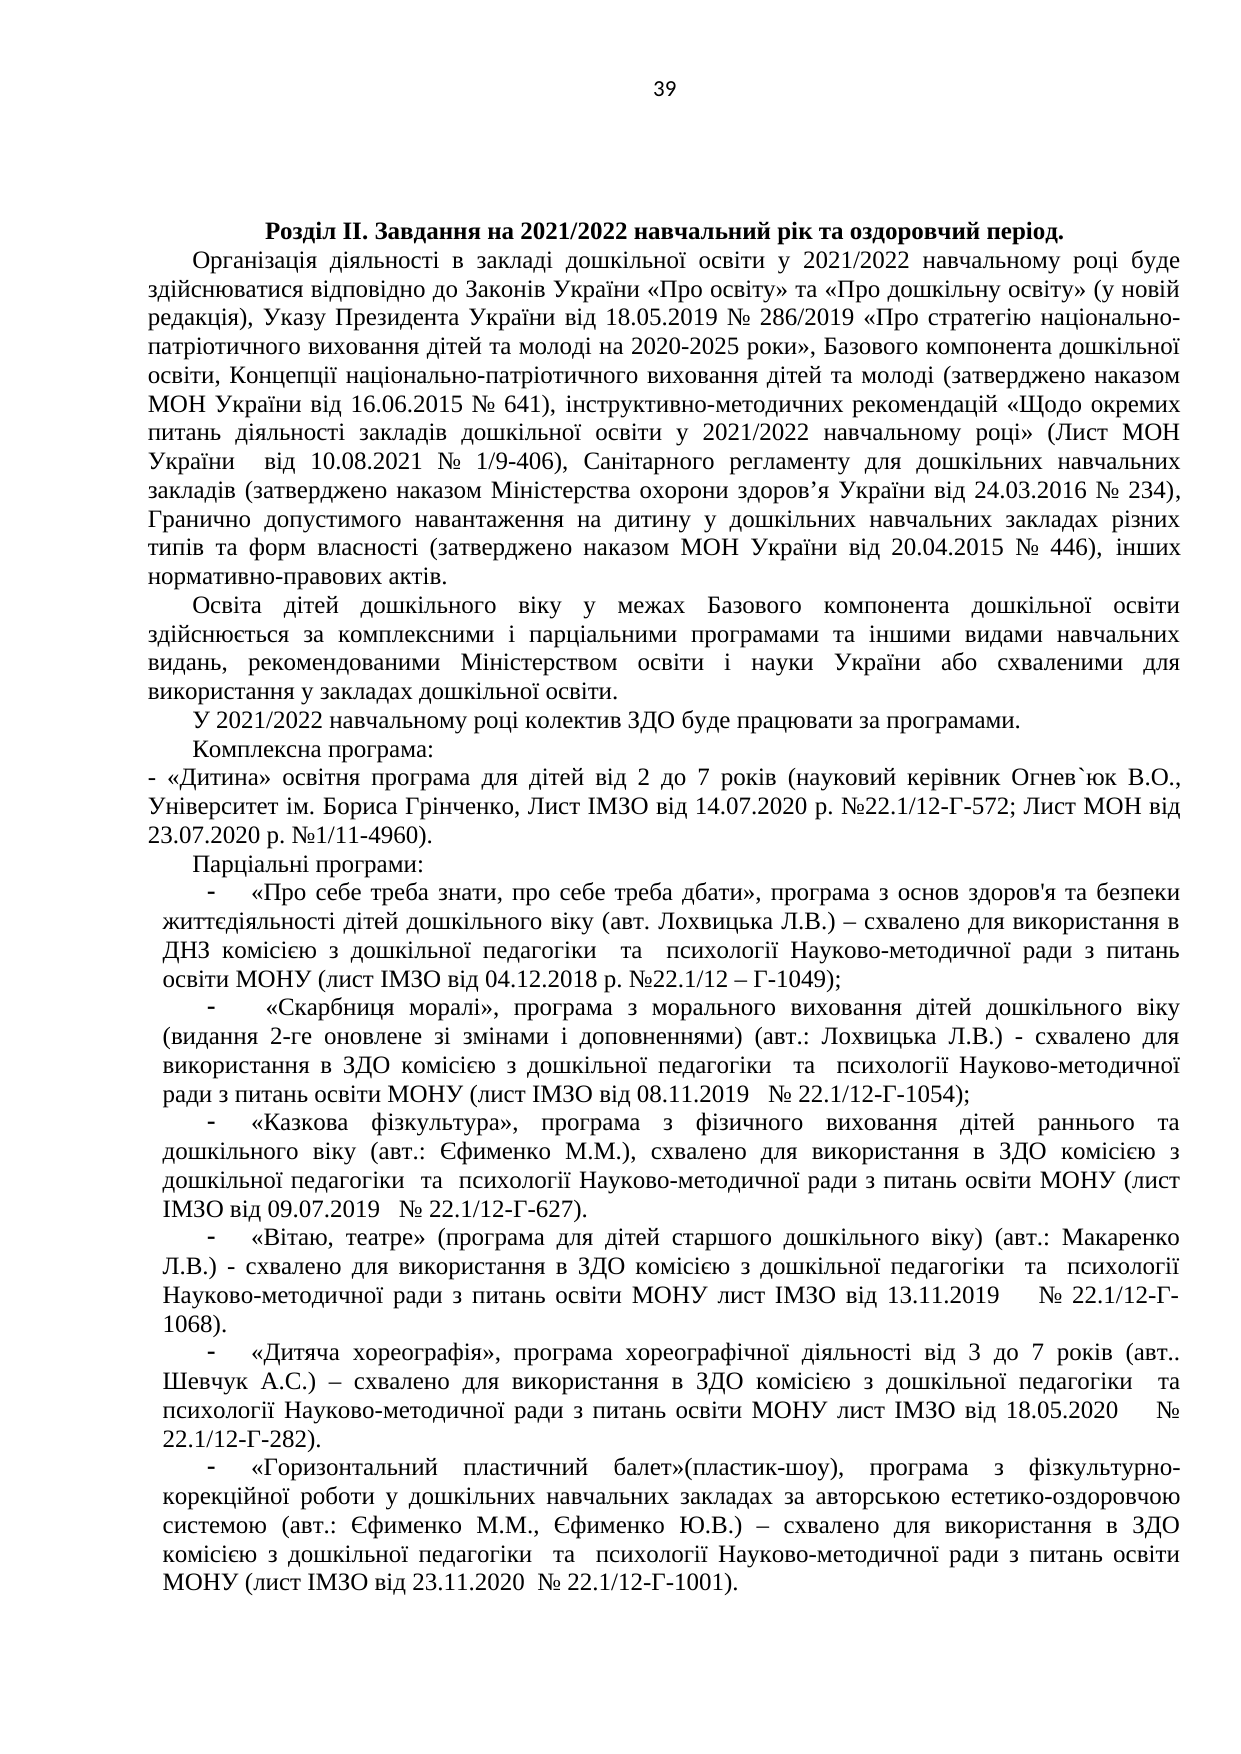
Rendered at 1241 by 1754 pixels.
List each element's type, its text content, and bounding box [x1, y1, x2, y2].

list «Дитяча хореографія», програма хореографічної діяльності від 3 до 7 років (авт.. Шевчук А.С.) – схвалено для використання в ЗДО комісією з дошкільної педагогіки та психології Науково-методичної ради з питань освіти МОНУ лист ІМЗО від 18.05.2020 № 22.1/12-Г-282). [162, 1337, 1181, 1452]
list «Горизонтальний пластичний балет»(пластик-шоу), програма з фізкультурно-корекційної роботи у дошкільних навчальних закладах за авторською естетико-оздоровчою системою (авт.: Єфименко М.М., Єфименко Ю.В.) – схвалено для використання в ЗДО комісією з дошкільної педагогіки та психології Науково-методичної ради з питань освіти МОНУ (лист ІМЗО від 23.11.2020 № 22.1/12-Г-1001). [162, 1452, 1181, 1596]
text Комплексна програма: [148, 734, 1181, 762]
text Організація діяльності в закладі дошкільної освіти у 2021/2022 навчальному році буде здійснюватися відповідно до Законів України «Про освіту» та «Про дошкільну освіту» (у новій редакція), Указу Президента України від 18.05.2019 № 286/2019 «Про стратегію національно-патріотичного виховання дітей та молоді на 2020-2025 роки», Базового компонента дошкільної освіти, Концепції національно-патріотичного виховання дітей та молоді (затверджено наказом МОН України від 16.06.2015 № 641), інструктивно-методичних рекомендацій «Щодо окремих питань діяльності закладів дошкільної освіти у 2021/2022 навчальному році» (Лист МОН України від 10.08.2021 № 1/9-406), Санітарного регламенту для дошкільних навчальних закладів (затверджено наказом Міністерства охорони здоров’я України від 24.03.2016 № 234), Гранично допустимого навантаження на дитину у дошкільних навчальних закладах різних типів та форм власності (затверджено наказом МОН України від 20.04.2015 № 446), інших нормативно-правових актів. [148, 245, 1181, 590]
list «Казкова фізкультура», програма з фізичного виховання дітей раннього та дошкільного віку (авт.: Єфименко М.М.), схвалено для використання в ЗДО комісією з дошкільної педагогіки та психології Науково-методичної ради з питань освіти МОНУ (лист ІМЗО від 09.07.2019 № 22.1/12-Г-627). [162, 1107, 1181, 1222]
list «Про себе треба знати, про себе треба дбати», програма з основ здоров'я та безпеки життєдіяльності дітей дошкільного віку (авт. Лохвицька Л.В.) – схвалено для використання в ДНЗ комісією з дошкільної педагогіки та психології Науково-методичної ради з питань освіти МОНУ (лист ІМЗО від 04.12.2018 р. №22.1/12 – Г-1049); [162, 877, 1181, 992]
text - «Дитина» освітня програма для дітей від 2 до 7 років (науковий керівник Огнев`юк В.О., Університет ім. Бориса Грінченко, Лист ІМЗО від 14.07.2020 р. №22.1/12-Г-572; Лист МОН від 23.07.2020 р. №1/11-4960). [148, 762, 1181, 849]
list «Скарбниця моралі», програма з морального виховання дітей дошкільного віку (видання 2-ге оновлене зі змінами і доповненнями) (авт.: Лохвицька Л.В.) - схвалено для використання в ЗДО комісією з дошкільної педагогіки та психології Науково-методичної ради з питань освіти МОНУ (лист ІМЗО від 08.11.2019 № 22.1/12-Г-1054); [162, 992, 1181, 1107]
text Парціальні програми: [148, 849, 1181, 877]
text Освіта дітей дошкільного віку у межах Базового компонента дошкільної освіти здійснюється за комплексними і парціальними програмами та іншими видами навчальних видань, рекомендованими Міністерством освіти і науки України або схваленими для використання у закладах дошкільної освіти. [148, 590, 1181, 705]
text У 2021/2022 навчальному році колектив ЗДО буде працювати за програмами. [148, 705, 1181, 734]
list «Вітаю, театре» (програма для дітей старшого дошкільного віку) (авт.: Макаренко Л.В.) - схвалено для використання в ЗДО комісією з дошкільної педагогіки та психології Науково-методичної ради з питань освіти МОНУ лист ІМЗО від 13.11.2019 № 22.1/12-Г-1068). [162, 1222, 1181, 1337]
text Розділ ІІ. Завдання на 2021/2022 навчальний рік та оздоровчий період. [148, 216, 1181, 245]
